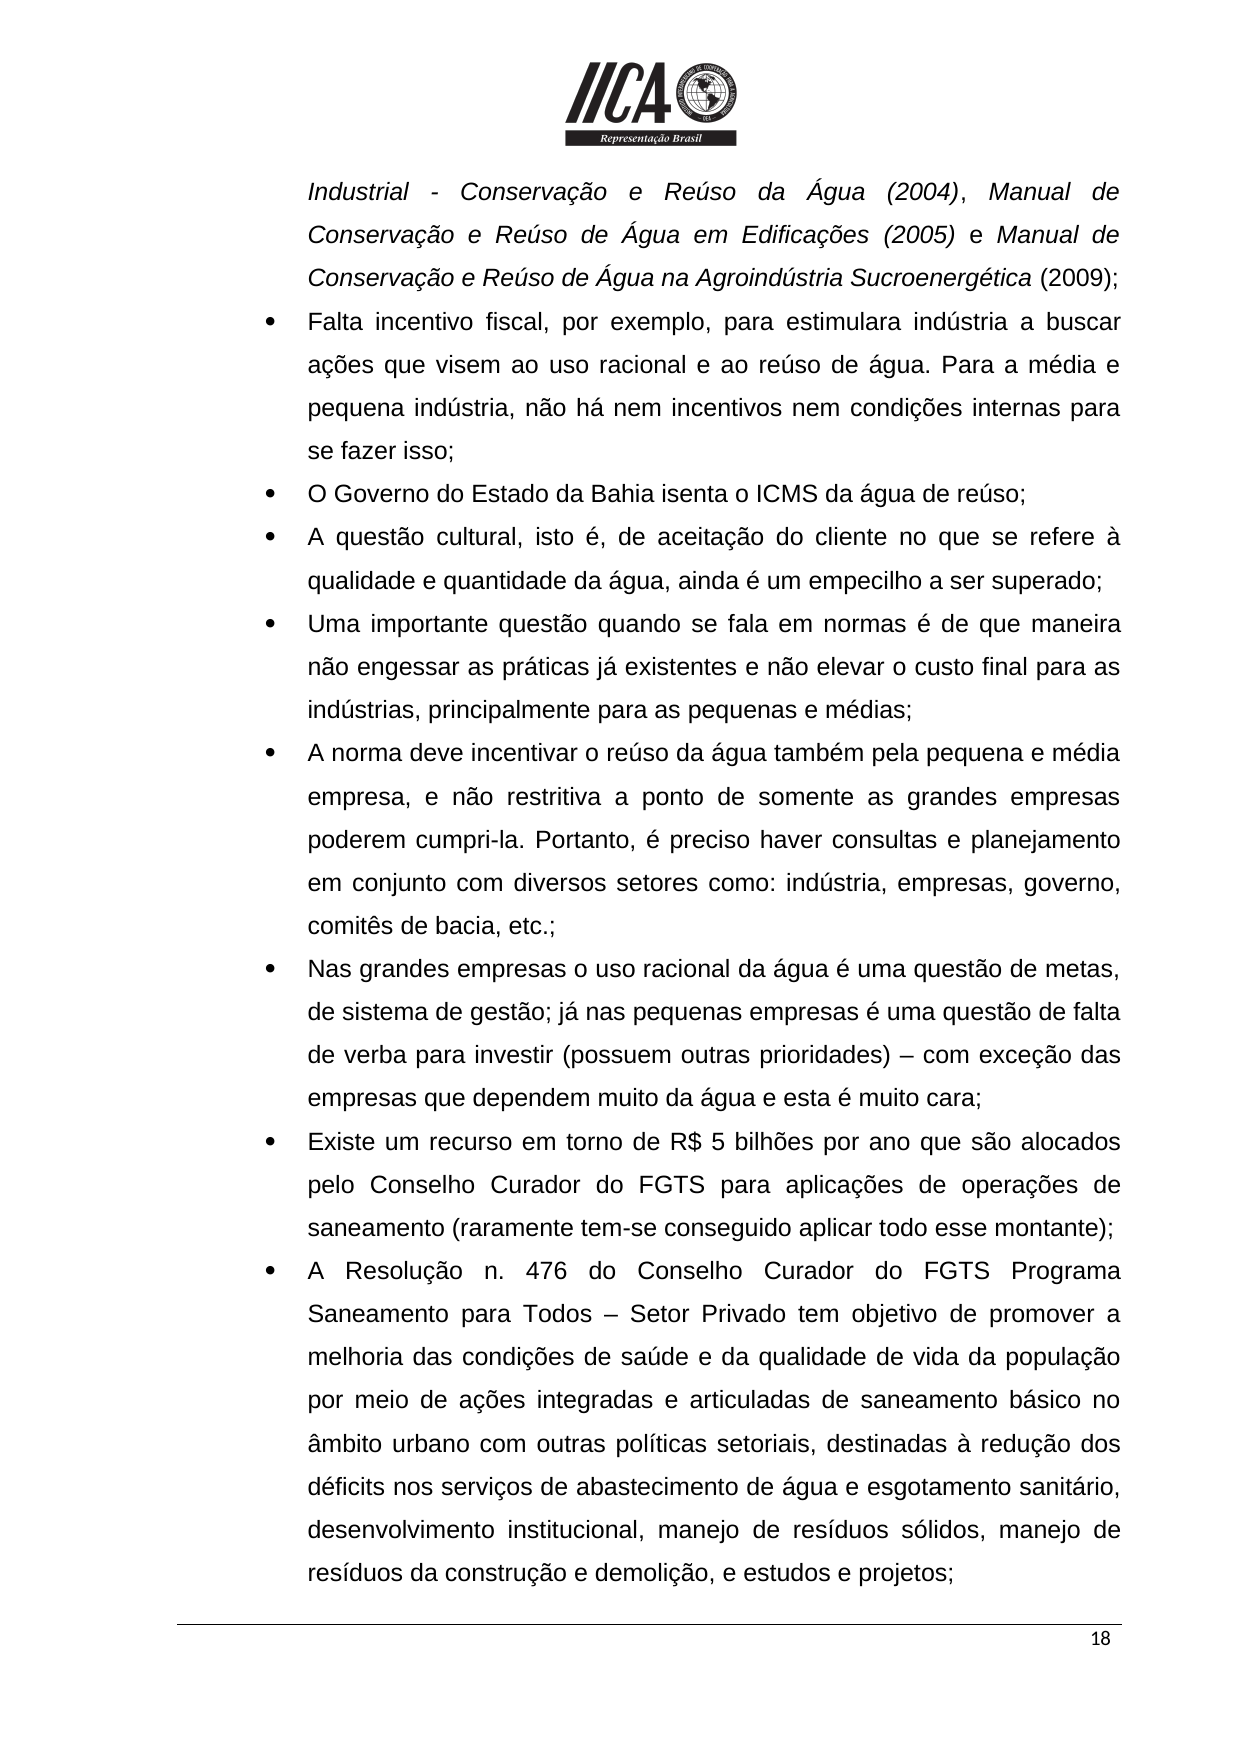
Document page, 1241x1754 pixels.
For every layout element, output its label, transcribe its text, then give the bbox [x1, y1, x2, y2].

list O Governo do Estado da Bahia isenta o ICMS da água de reúso; [266, 479, 1122, 508]
list A questão cultural, isto é, de aceitação do cliente no que se refere à qualidade e quantidade da água, ainda é um empecilho a ser superado; [266, 522, 1122, 594]
list Nas grandes empresas o uso racional da água é uma questão de metas, de sistema de gestão; já nas pequenas empresas é uma questão de falta de verba para investir (possuem outras prioridades) – com exceção das empresas que dependem muito da água e esta é muito cara; [266, 954, 1122, 1112]
list A norma deve incentivar o reúso da água também pela pequena e média empresa, e não restritiva a ponto de somente as grandes empresas poderem cumpri-la. Portanto, é preciso haver consultas e planejamento em conjunto com diversos setores como: indústria, empresas, governo, comitês de bacia, etc.; [266, 738, 1122, 939]
list Falta incentivo fiscal, por exemplo, para estimulara indústria a buscar ações que visem ao uso racional e ao reúso de água. Para a média e pequena indústria, não há nem incentivos nem condições internas para se fazer isso; [266, 307, 1122, 465]
picture [560, 58, 740, 148]
list Existe um recurso em torno de R$ 5 bilhões por ano que são alocados pelo Conselho Curador do FGTS para aplicações de operações de saneamento (raramente tem-se conseguido aplicar todo esse montante); [266, 1127, 1122, 1242]
list A Resolução n. 476 do Conselho Curador do FGTS Programa Saneamento para Todos – Setor Privado tem objetivo de promover a melhoria das condições de saúde e da qualidade de vida da população por meio de ações integradas e articuladas de saneamento básico no âmbito urbano com outras políticas setoriais, destinadas à redução dos déficits nos serviços de abastecimento de água e esgotamento sanitário, desenvolvimento institucional, manejo de resíduos sólidos, manejo de resíduos da construção e demolição, e estudos e projetos; [266, 1256, 1122, 1587]
list Uma importante questão quando se fala em normas é de que maneira não engessar as práticas já existentes e não elevar o custo final para as indústrias, principalmente para as pequenas e médias; [266, 609, 1122, 724]
